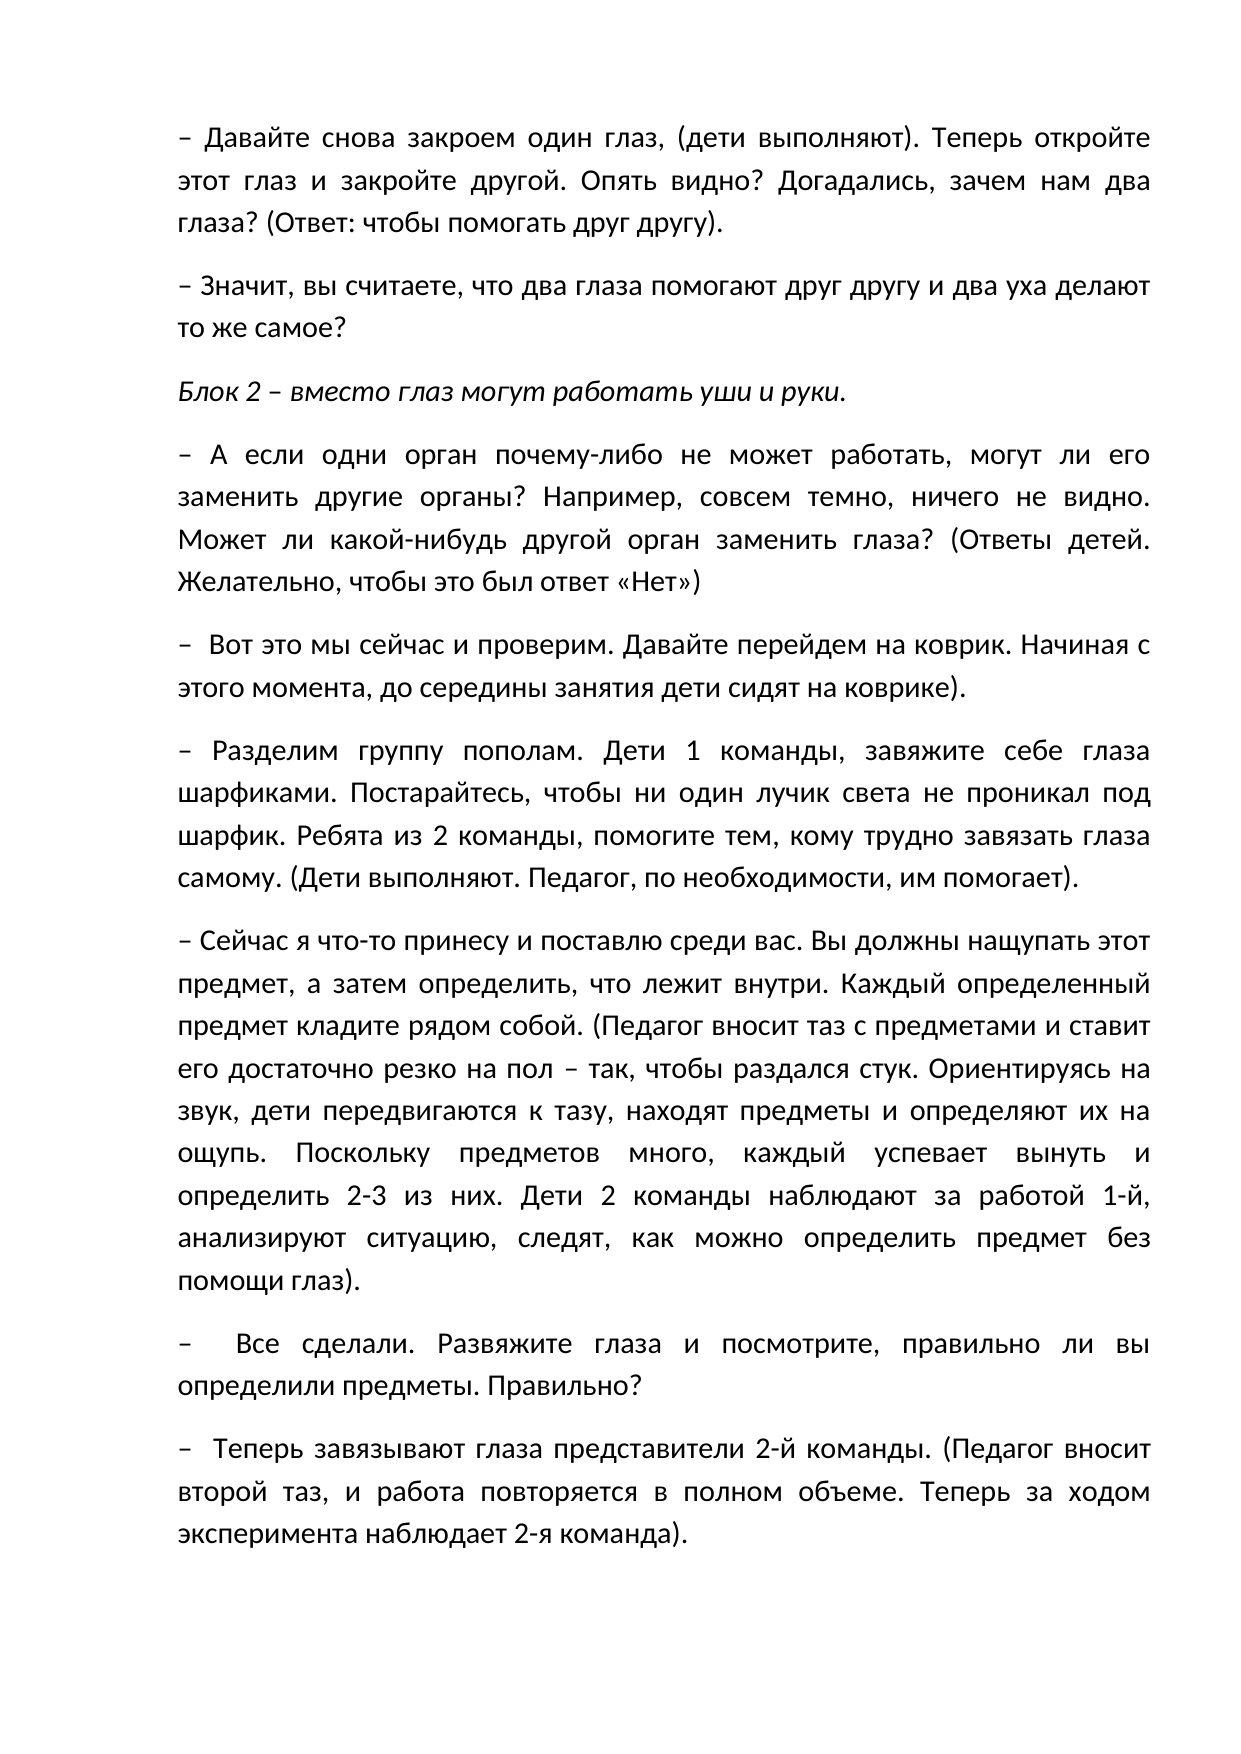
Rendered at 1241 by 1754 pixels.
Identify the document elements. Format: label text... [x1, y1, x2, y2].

text – А если одни орган почему-либо не может работать, могут ли его заменить другие органы? Например, совсем темно, ничего не видно. Может ли какой-нибудь другой орган заменить глаза? (Ответы детей. Желательно, чтобы это был ответ «Нет») [177, 435, 1152, 599]
text – Давайте снова закроем один глаз, (дети выполняют). Теперь откройте этот глаз и закройте другой. Опять видно? Догадались, зачем нам два глаза? (Ответ: чтобы помогать друг другу). [177, 118, 1152, 240]
text – Все сделали. Развяжите глаза и посмотрите, правильно ли вы определили предметы. Правильно? [177, 1324, 1152, 1403]
text Блок 2 – вместо глаз могут работать уши и руки. [177, 372, 1152, 409]
text – Теперь завязывают глаза представители 2-й команды. (Педагог вносит второй таз, и работа повторяется в полном объеме. Теперь за ходом эксперимента наблюдает 2-я команда). [177, 1429, 1152, 1551]
text – Значит, вы считаете, что два глаза помогают друг другу и два уха делают то же самое? [177, 266, 1152, 345]
text – Сейчас я что-то принесу и поставлю среди вас. Вы должны нащупать этот предмет, а затем определить, что лежит внутри. Каждый определенный предмет кладите рядом собой. (Педагог вносит таз с предметами и ставит его достаточно резко на пол – так, чтобы раздался стук. Ориентируясь на звук, дети передвигаются к тазу, находят предметы и определяют их на ощупь. Поскольку предметов много, каждый успевает вынуть и определить 2-3 из них. Дети 2 команды наблюдают за работой 1-й, анализируют ситуацию, следят, как можно определить предмет без помощи глаз). [177, 921, 1152, 1297]
text – Вот это мы сейчас и проверим. Давайте перейдем на коврик. Начиная с этого момента, до середины занятия дети сидят на коврике). [177, 625, 1152, 705]
text – Разделим группу пополам. Дети 1 команды, завяжите себе глаза шарфиками. Постарайтесь, чтобы ни один лучик света не проникал под шарфик. Ребята из 2 команды, помогите тем, кому трудно завязать глаза самому. (Дети выполняют. Педагог, по необходимости, им помогает). [177, 731, 1152, 895]
